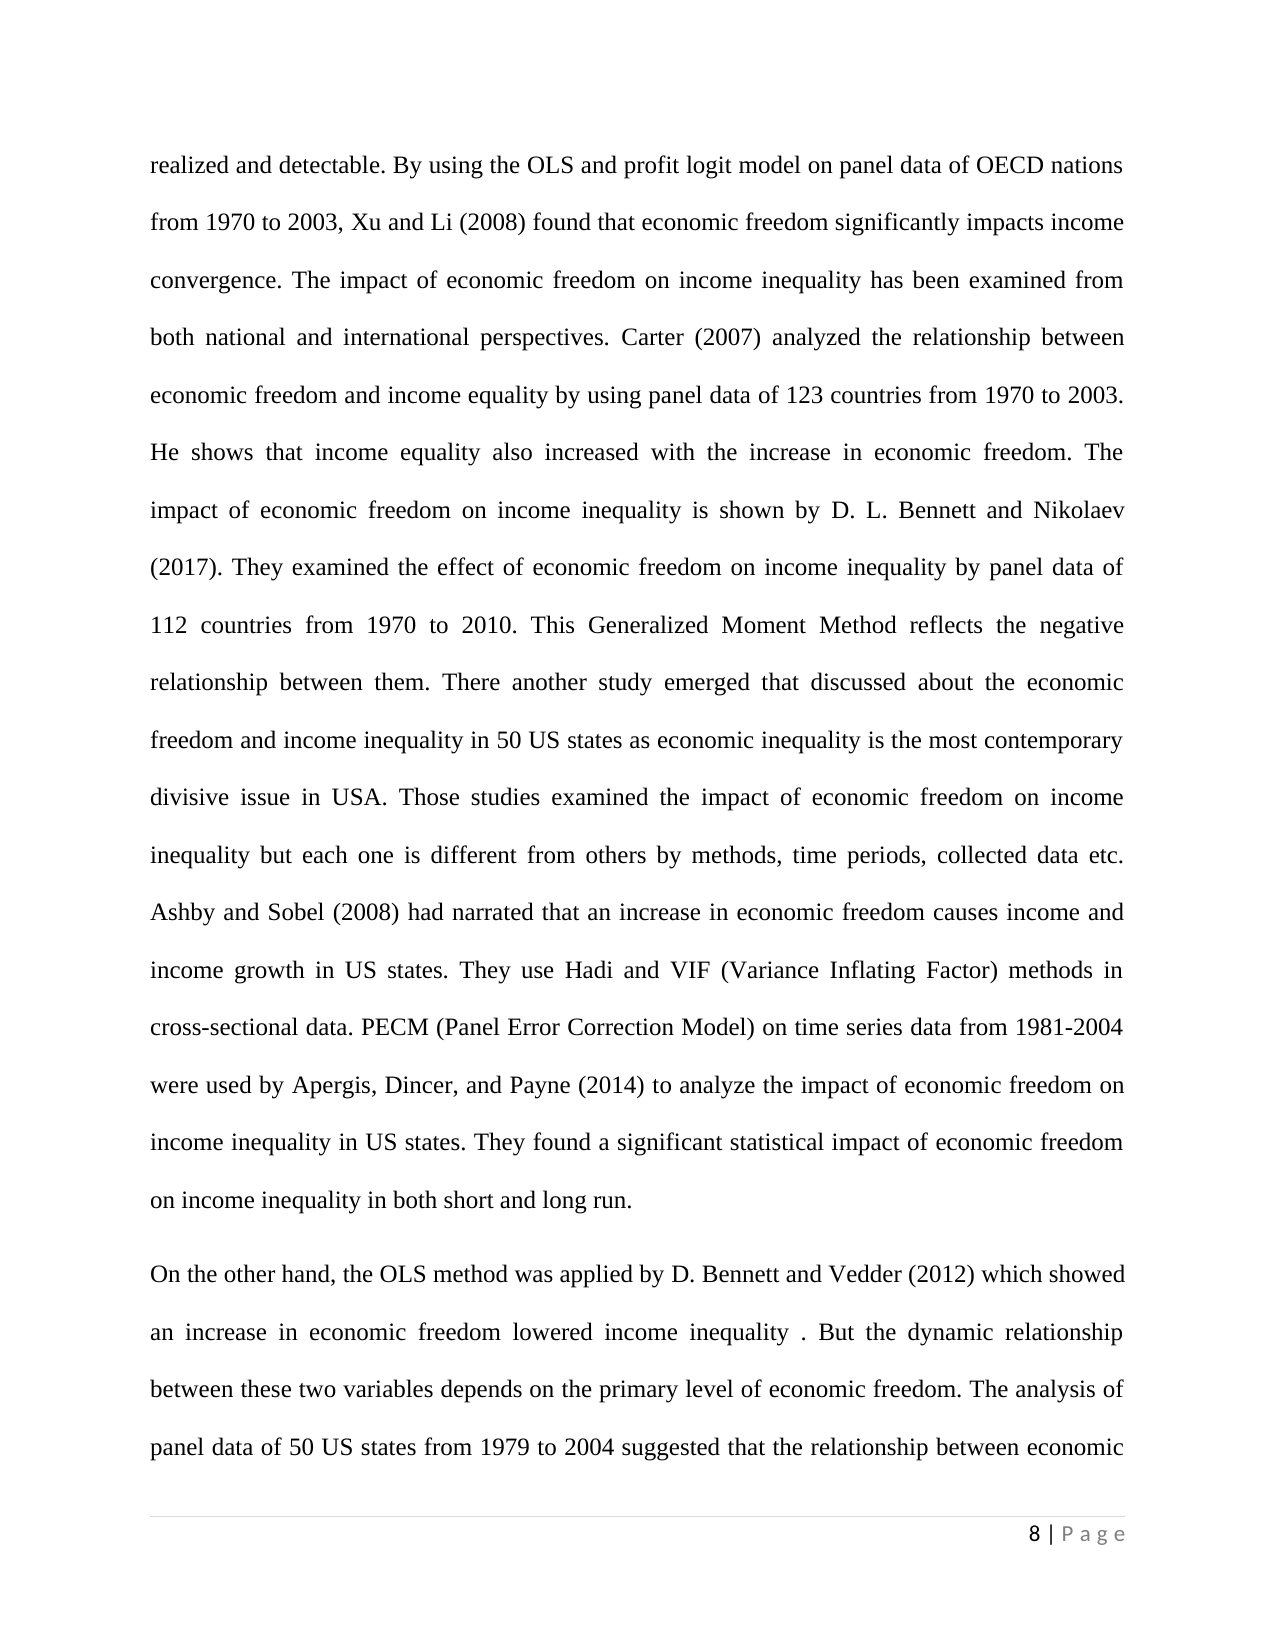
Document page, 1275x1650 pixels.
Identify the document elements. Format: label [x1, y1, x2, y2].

text [150, 1259, 1125, 1460]
text [150, 150, 1125, 1214]
